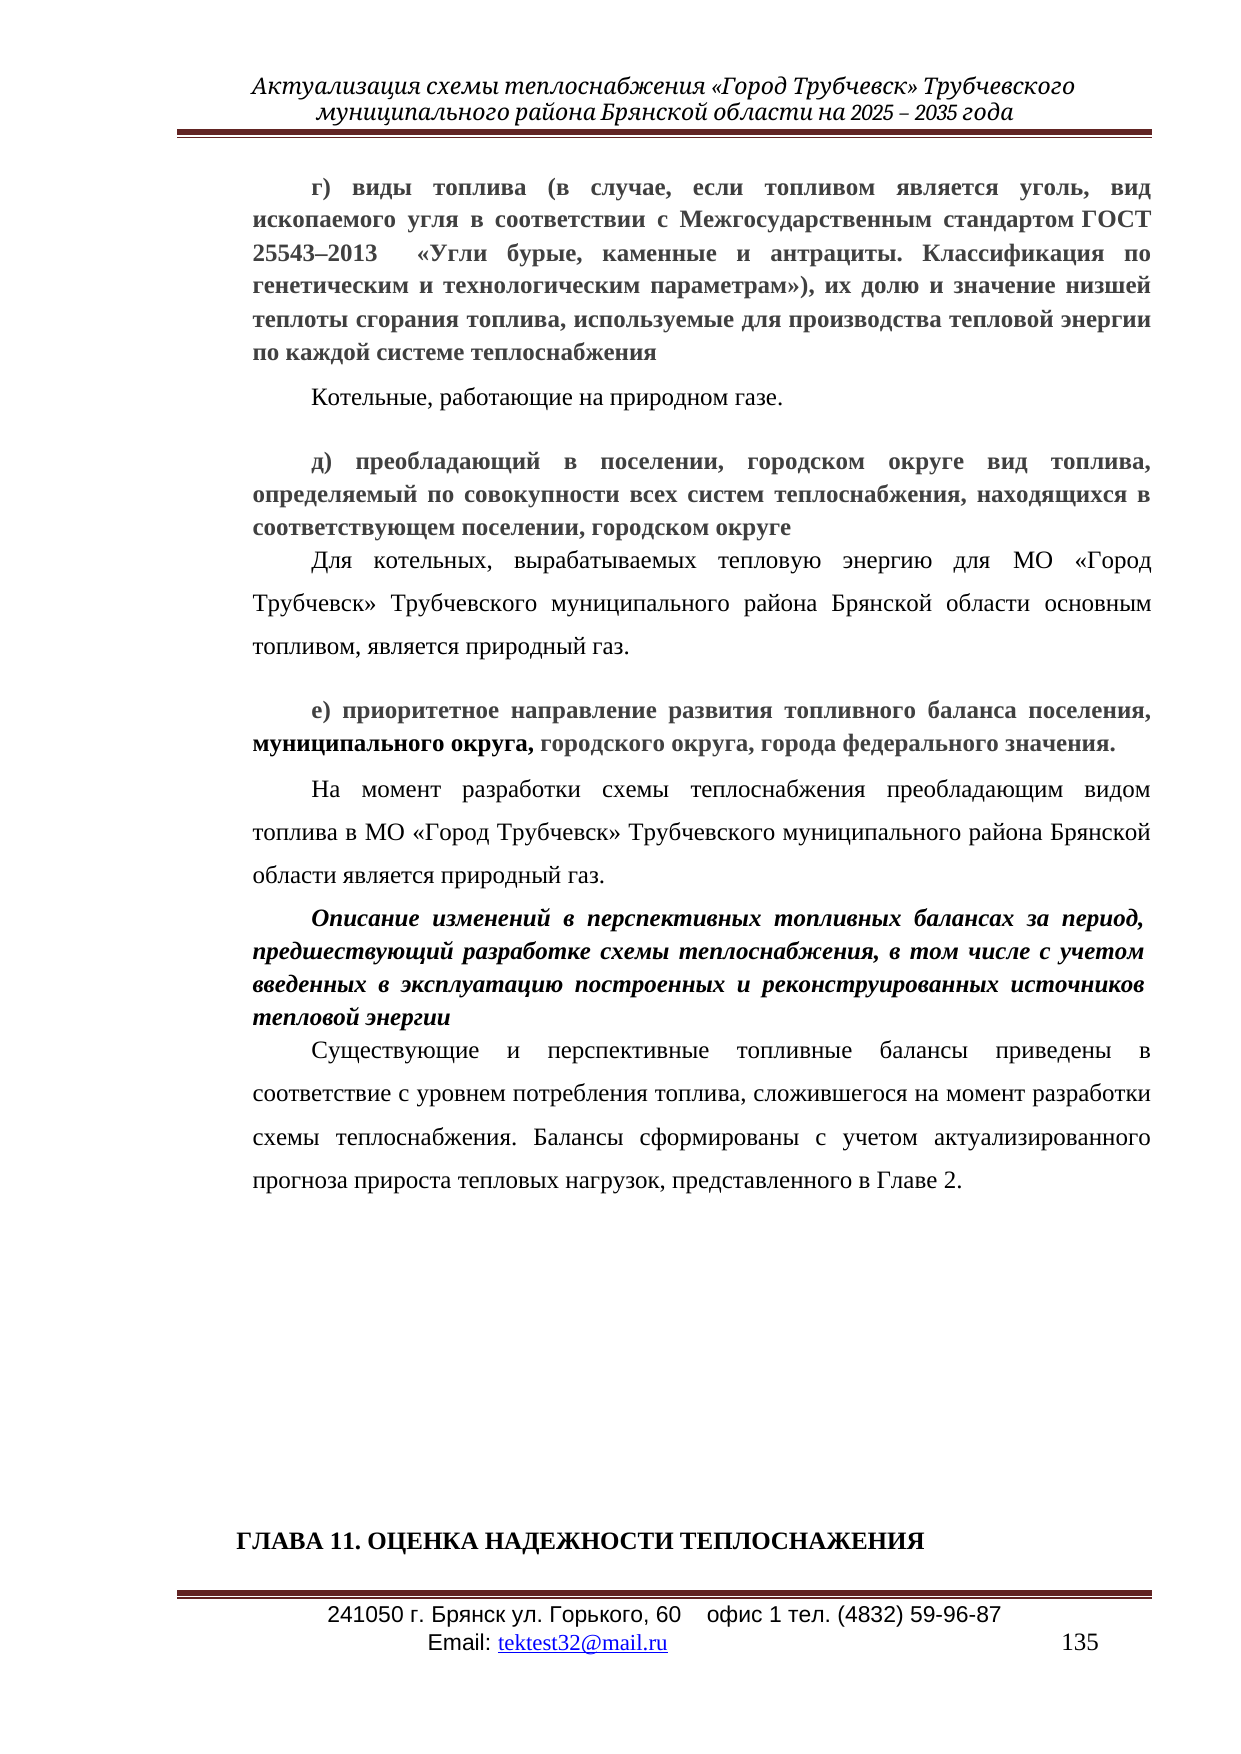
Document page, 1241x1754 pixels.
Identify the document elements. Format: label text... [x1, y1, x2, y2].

subtitle д) преобладающий в поселении, городском округе вид топлива, определяемый по совокупности всех систем теплоснабжения, находящихся в соответствующем поселении, городском округе [252, 446, 1152, 541]
text Описание изменений в перспективных топливных балансах за период, предшествующий разработке схемы теплоснабжения, в том числе с учетом введенных в эксплуатацию построенных и реконструированных источников тепловой энергии [252, 903, 1148, 1031]
subtitle ГЛАВА 11. ОЦЕНКА НАДЕЖНОСТИ ТЕПЛОСНАЖЕНИЯ [177, 1526, 1152, 1555]
text Котельные, работающие на природном газе. [252, 382, 1152, 411]
text На момент разработки схемы теплоснабжения преобладающим видом топлива в МО «Город Трубчевск» Трубчевского муниципального района Брянской области является природный газ. [252, 774, 1152, 889]
subtitle е) приоритетное направление развития топливного баланса поселения, муниципального округа, городского округа, города федерального значения. [252, 695, 1152, 757]
subtitle г) виды топлива (в случае, если топливом является уголь, вид ископаемого угля в соответствии с Межгосударственным стандартом ГОСТ 25543–2013 «Угли бурые, каменные и антрациты. Классификация по генетическим и технологическим параметрам»), их долю и значение низшей теплоты сгорания топлива, используемые для производства тепловой энергии по каждой системе теплоснабжения [252, 172, 1152, 365]
text Для котельных, вырабатываемых тепловую энергию для МО «Город Трубчевск» Трубчевского муниципального района Брянской области основным топливом, является природный газ. [252, 545, 1152, 660]
text Существующие и перспективные топливные балансы приведены в соответствие с уровнем потребления топлива, сложившегося на момент разработки схемы теплоснабжения. Балансы сформированы с учетом актуализированного прогноза прироста тепловых нагрузок, представленного в Главе 2. [252, 1035, 1152, 1193]
